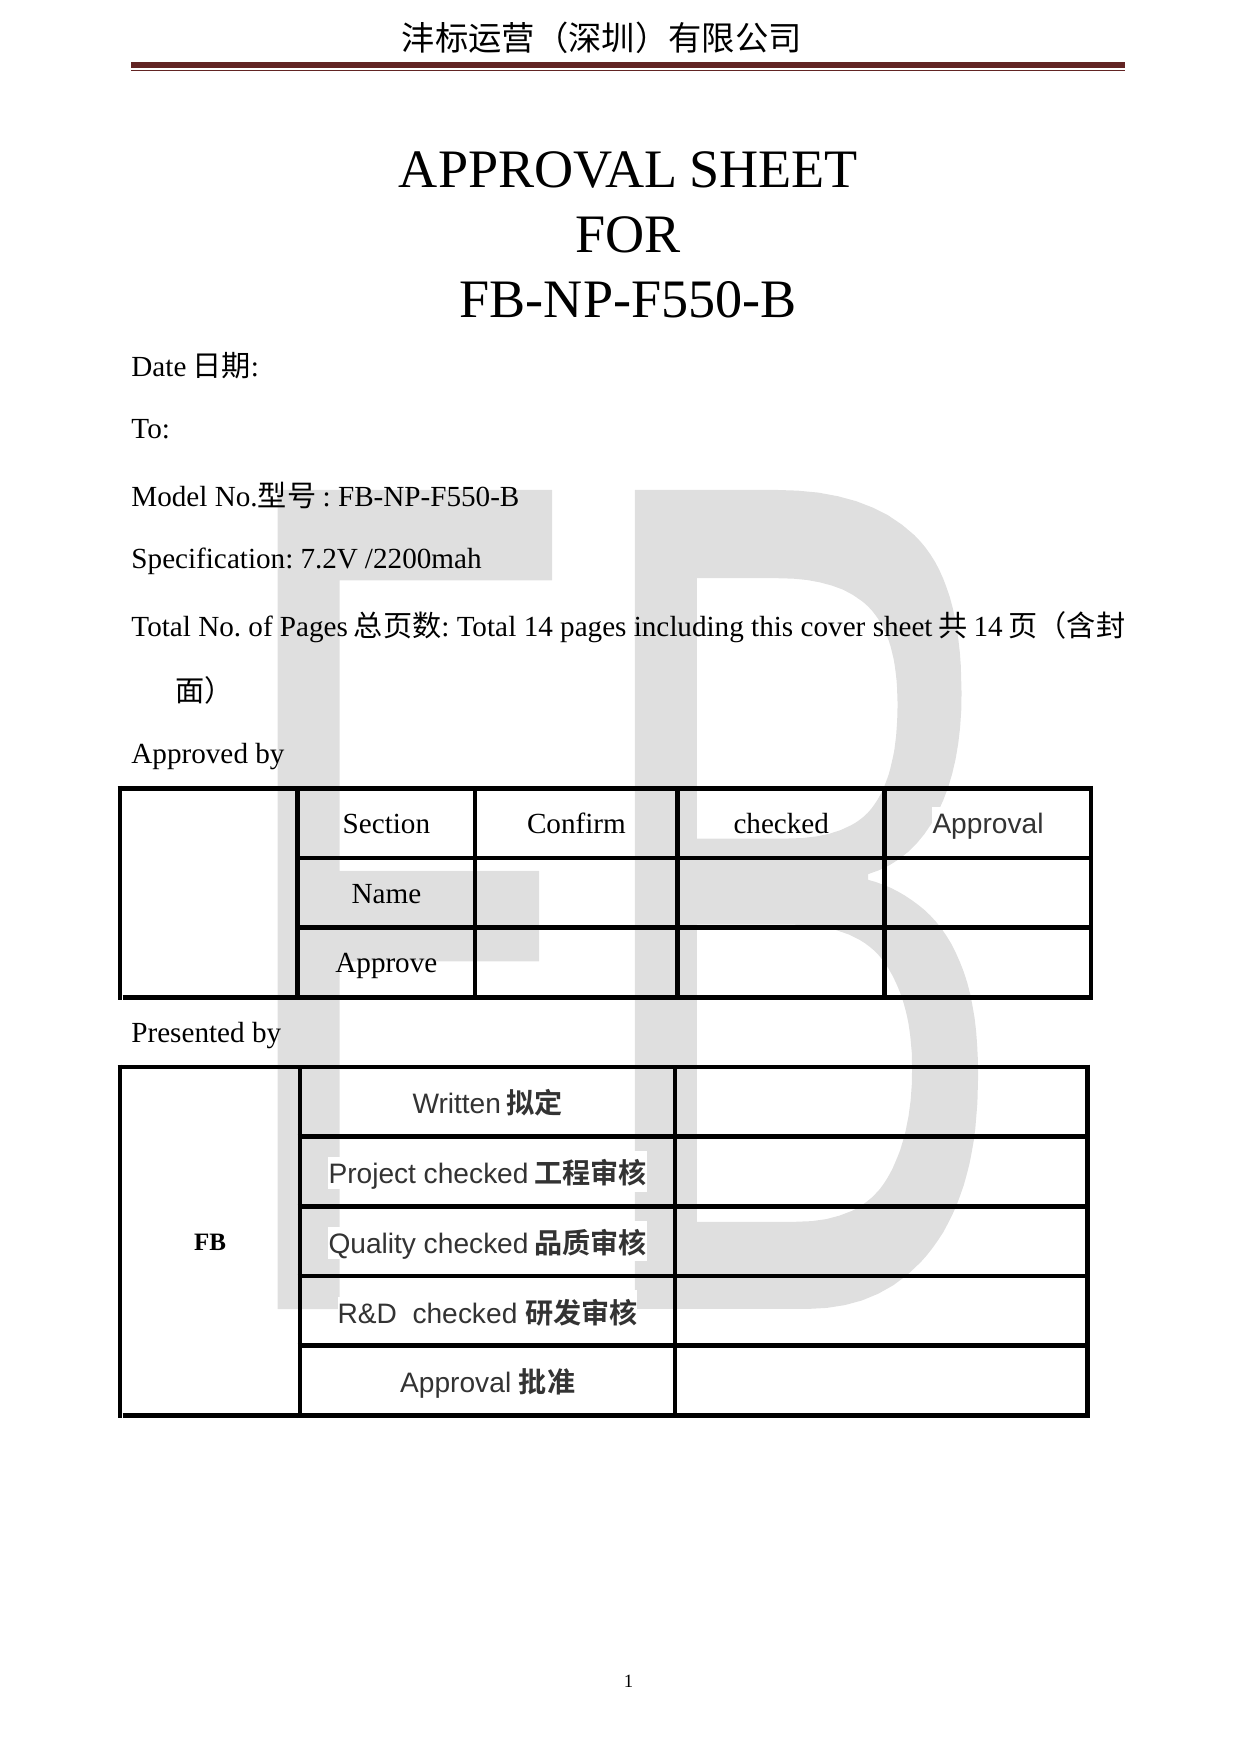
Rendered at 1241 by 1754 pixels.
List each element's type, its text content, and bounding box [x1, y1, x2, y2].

table_cell Approve [300, 930, 473, 995]
table_cell R&D checked 研发审核 [302, 1278, 673, 1343]
table_cell [677, 1139, 1085, 1204]
table_cell [677, 1209, 1085, 1274]
text Total No. of Pages总页数: Total 14 pages including this cover sheet共14页（含封面） [131, 591, 1125, 721]
table_cell Project checked工程审核 [302, 1139, 673, 1204]
table_header [677, 1069, 1085, 1134]
text FOR [131, 201, 1125, 266]
text Presented by [131, 999, 1125, 1064]
text Specification: 7.2V /2200mah [131, 526, 1125, 591]
table_header [122, 791, 295, 995]
table_cell [887, 860, 1089, 925]
table_cell [477, 930, 675, 995]
table_header FB [122, 1069, 298, 1413]
text FB-NP-F550-B [131, 266, 1125, 331]
table_cell [677, 1278, 1085, 1343]
table_cell Quality checked品质审核 [302, 1209, 673, 1274]
table_cell Name [300, 860, 473, 925]
table_header checked [680, 791, 882, 856]
table_cell Approval 批准 [302, 1348, 673, 1413]
table_header Approval [887, 791, 1089, 856]
text Approved by [131, 721, 1125, 786]
table_header Written拟定 [302, 1069, 673, 1134]
table_cell [887, 930, 1089, 995]
table_header Section [300, 791, 473, 856]
table_cell [680, 860, 882, 925]
text Date日期: [131, 331, 1125, 396]
table_cell [477, 860, 675, 925]
text APPROVAL SHEET [131, 136, 1125, 201]
table_header Confirm [477, 791, 675, 856]
table_cell [680, 930, 882, 995]
text To: [131, 396, 1125, 461]
text Model No.型号 : FB-NP-F550-B [131, 461, 1125, 526]
table_cell [677, 1348, 1085, 1413]
